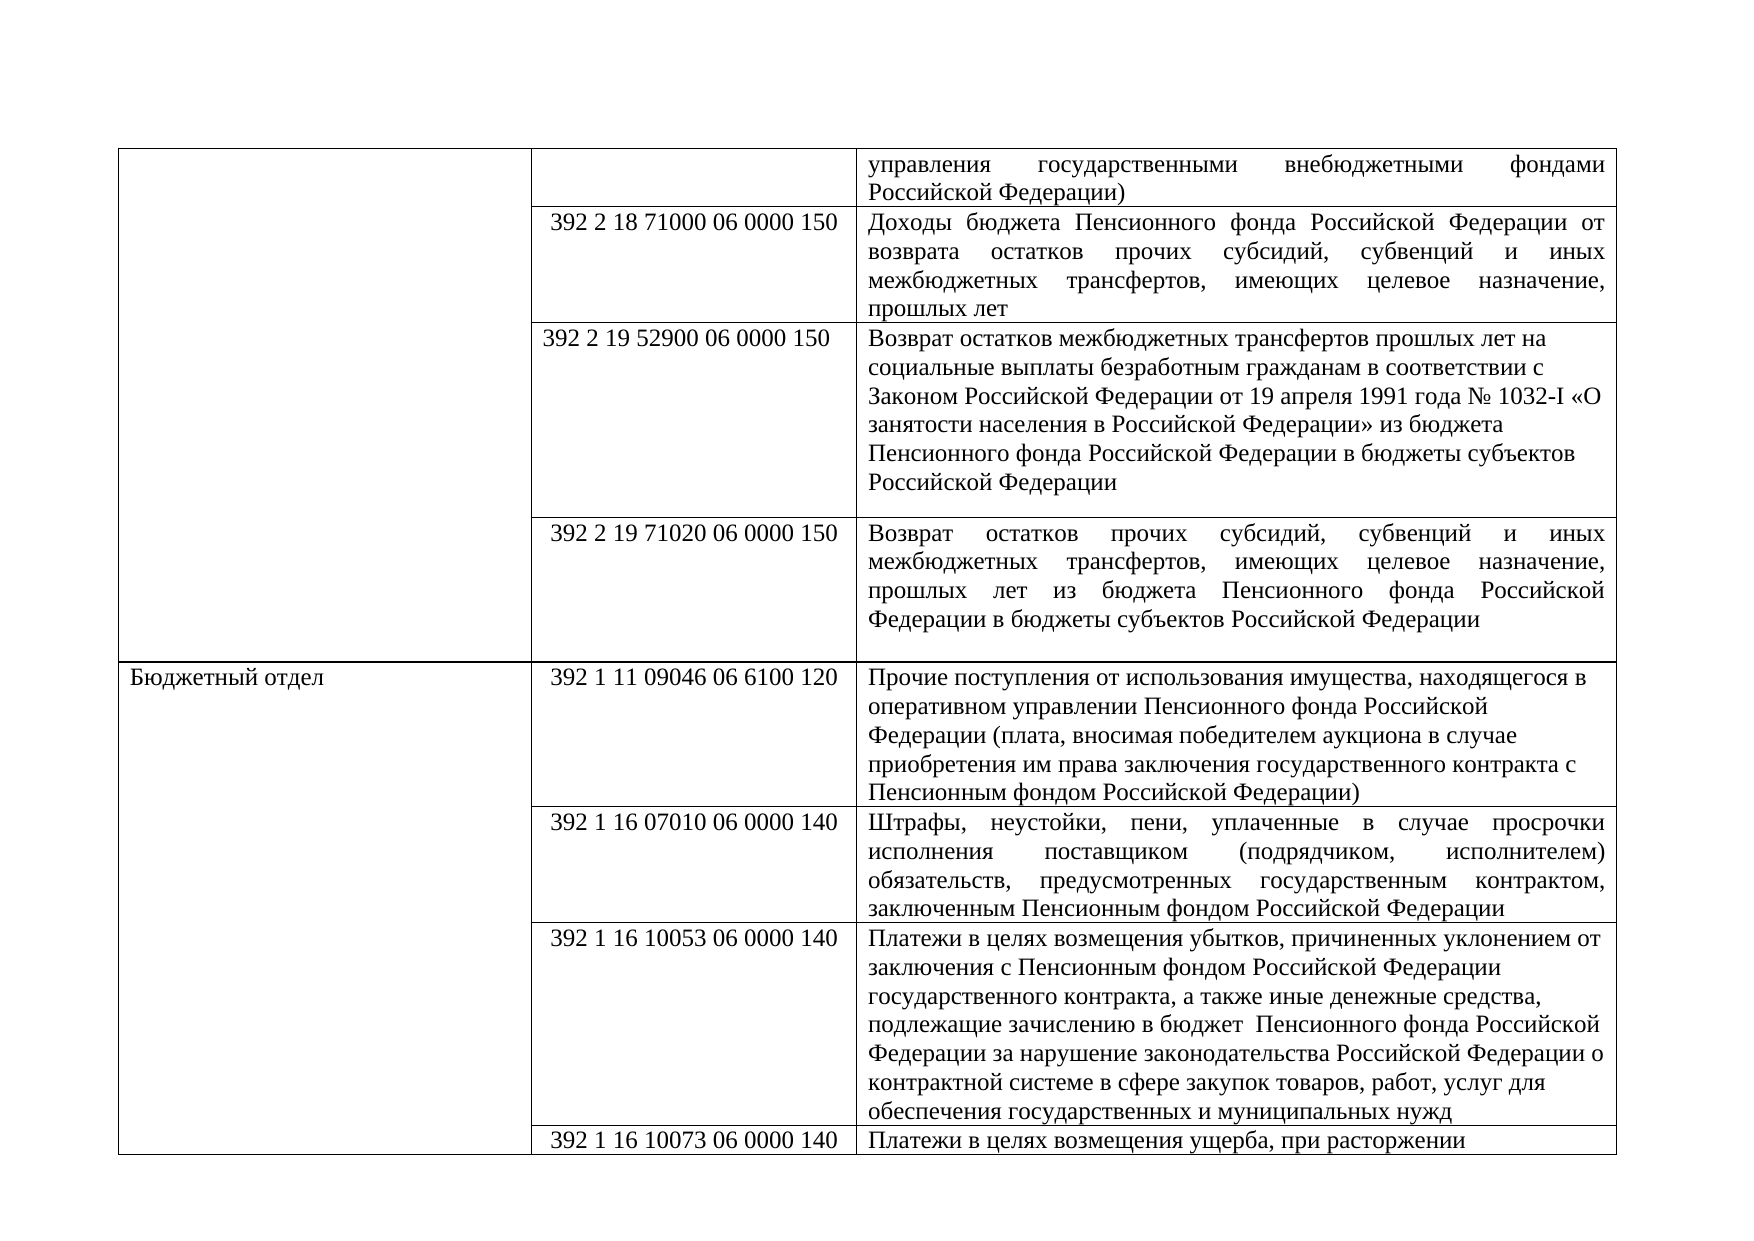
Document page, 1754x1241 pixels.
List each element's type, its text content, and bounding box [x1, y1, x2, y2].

table_cell 392 2 18 71000 06 0000 150 [532, 207, 856, 322]
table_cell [857, 149, 1616, 206]
table_cell Прочие поступления от использования имущества, находящегося в оперативном управлении Пенсионного фонда Российской Федерации (плата, вносимая победителем аукциона в случае приобретения им права заключения государственного контракта с Пенсионным фондом Российской Федерации) [857, 663, 1616, 806]
table_cell Платежи в целях возмещения убытков, причиненных уклонением от заключения с Пенсионным фондом Российской Федерации государственного контракта, а также иные денежные средства, подлежащие зачислению в бюджет Пенсионного фонда Российской Федерации за нарушение законодательства Российской Федерации о контрактной системе в сфере закупок товаров, работ, услуг для обеспечения государственных и муниципальных нужд [857, 923, 1616, 1124]
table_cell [857, 1126, 1616, 1154]
table_cell Доходы бюджета Пенсионного фонда Российской Федерации от возврата остатков прочих субсидий, субвенций и иных межбюджетных трансфертов, имеющих целевое назначение, прошлых лет [857, 207, 1616, 322]
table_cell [532, 149, 856, 206]
table_cell 392 1 11 09046 06 6100 120 [532, 663, 856, 806]
table_cell Возврат остатков межбюджетных трансфертов прошлых лет на социальные выплаты безработным гражданам в соответствии с Законом Российской Федерации от 19 апреля 1991 года № 1032-I «О занятости населения в Российской Федерации» из бюджета Пенсионного фонда Российской Федерации в бюджеты субъектов Российской Федерации [857, 323, 1616, 517]
table_cell 392 2 19 52900 06 0000 150 [532, 323, 856, 517]
table_cell Штрафы, неустойки, пени, уплаченные в случае просрочки исполнения поставщиком (подрядчиком, исполнителем) обязательств, предусмотренных государственным контрактом, заключенным Пенсионным фондом Российской Федерации [857, 807, 1616, 922]
table_cell Бюджетный отдел [119, 663, 531, 1154]
table_cell Возврат остатков прочих субсидий, субвенций и иных межбюджетных трансфертов, имеющих целевое назначение, прошлых лет из бюджета Пенсионного фонда Российской Федерации в бюджеты субъектов Российской Федерации [857, 518, 1616, 661]
table_cell 392 1 16 07010 06 0000 140 [532, 807, 856, 922]
table_cell 392 1 16 10053 06 0000 140 [532, 923, 856, 1124]
table_cell 392 2 19 71020 06 0000 150 [532, 518, 856, 661]
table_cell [532, 1126, 856, 1154]
